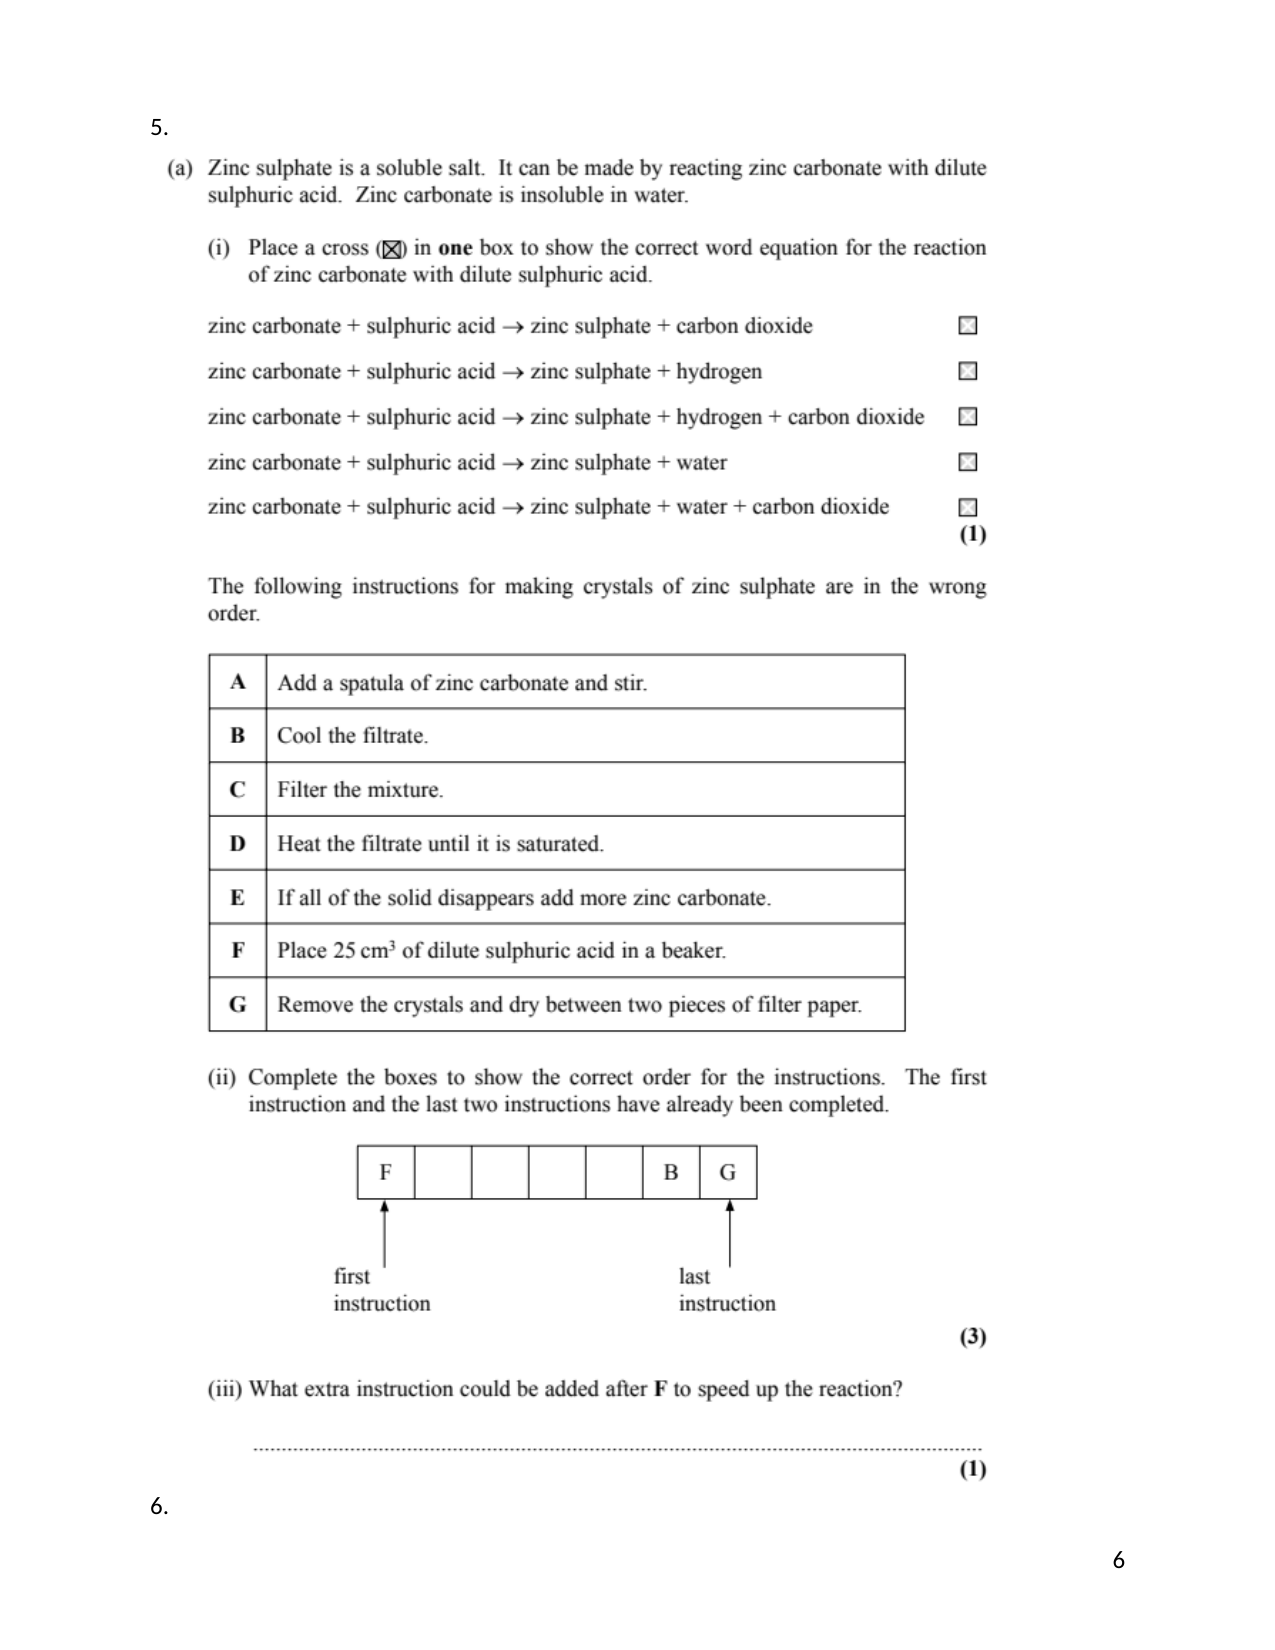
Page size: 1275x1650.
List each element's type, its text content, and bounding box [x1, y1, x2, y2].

text 6. [150, 1490, 1125, 1521]
text 5. [150, 111, 1125, 141]
